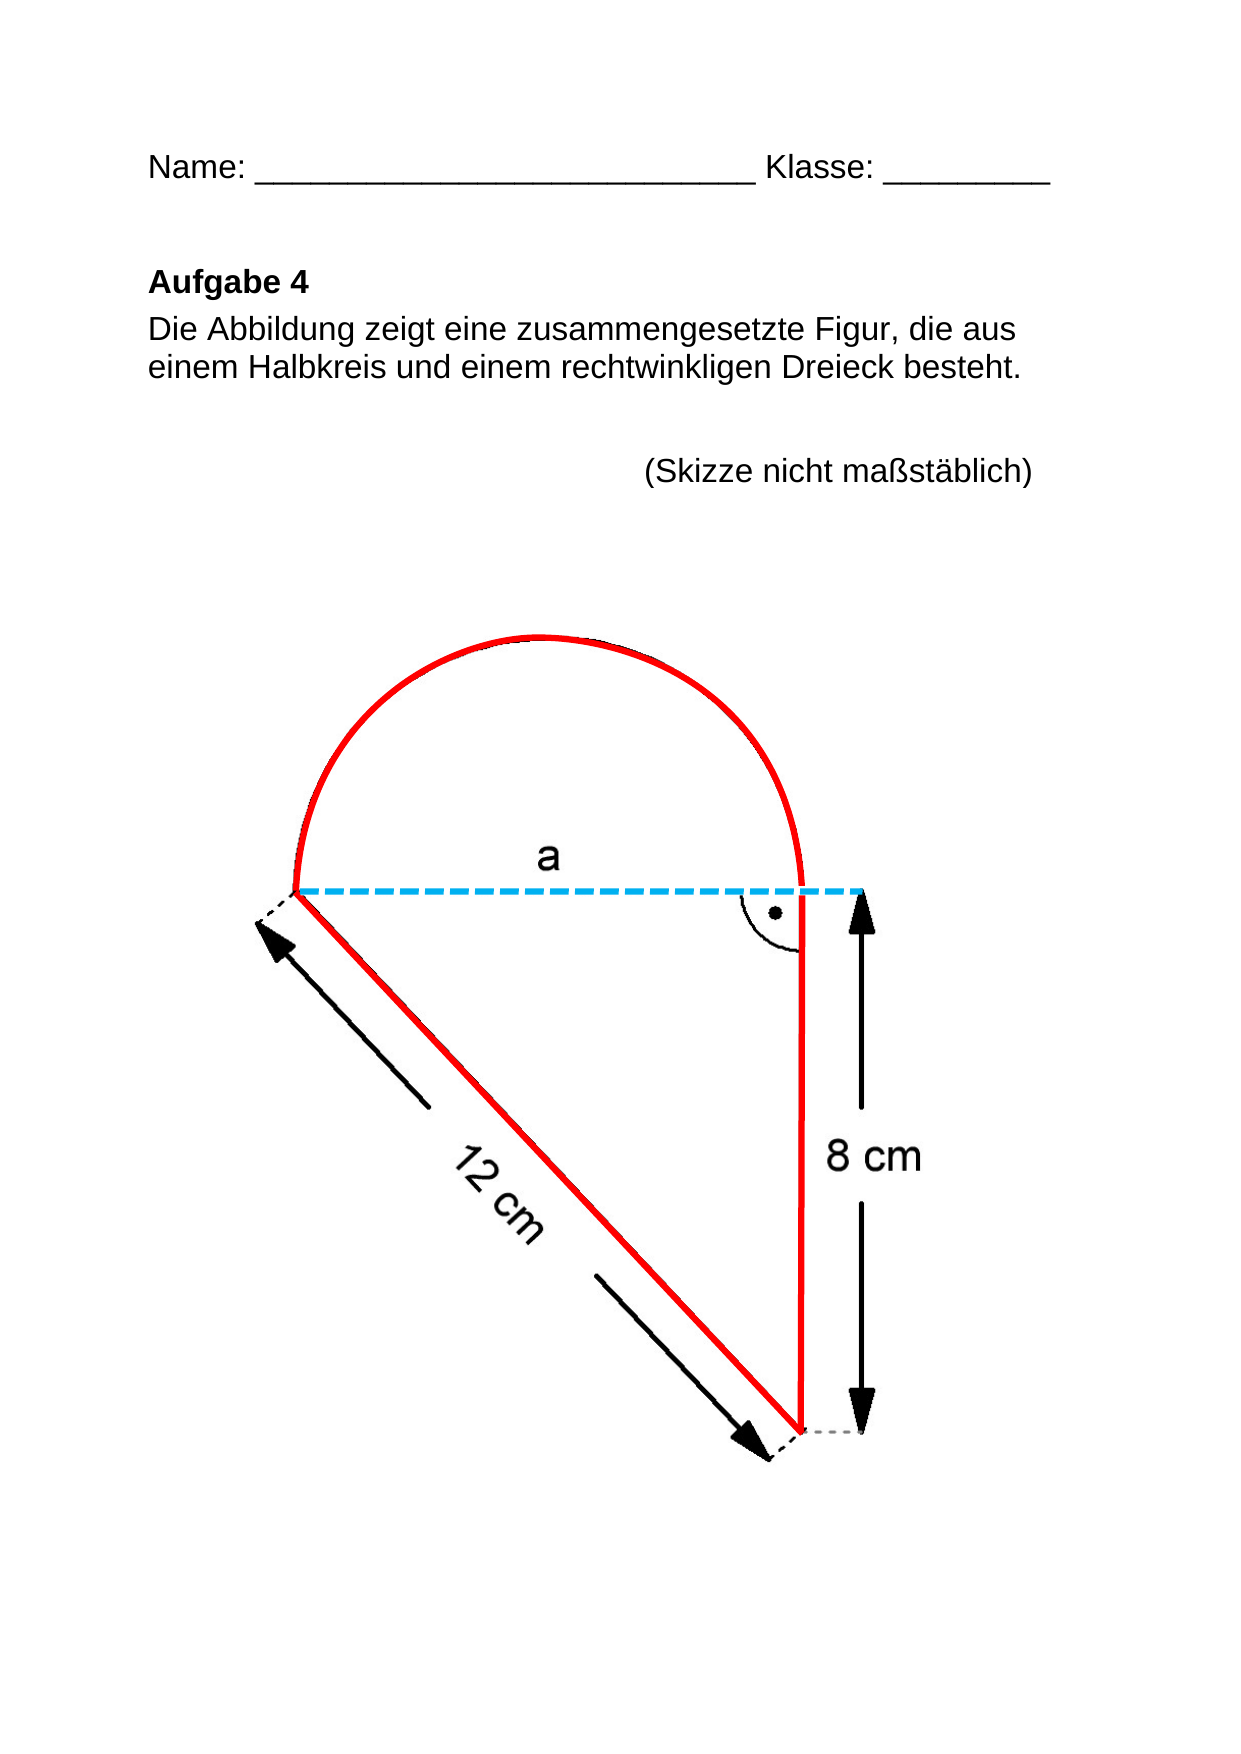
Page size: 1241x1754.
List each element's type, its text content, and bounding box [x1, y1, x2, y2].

picture [206, 587, 971, 1510]
subtitle Aufgabe 4 [148, 262, 1093, 300]
text Name: ___________________________ Klasse: _________ [148, 148, 1093, 186]
text Die Abbildung zeigt eine zusammengesetzte Figur, die aus einem Halbkreis und einem rechtwinkligen Dreieck besteht. [148, 309, 1093, 386]
